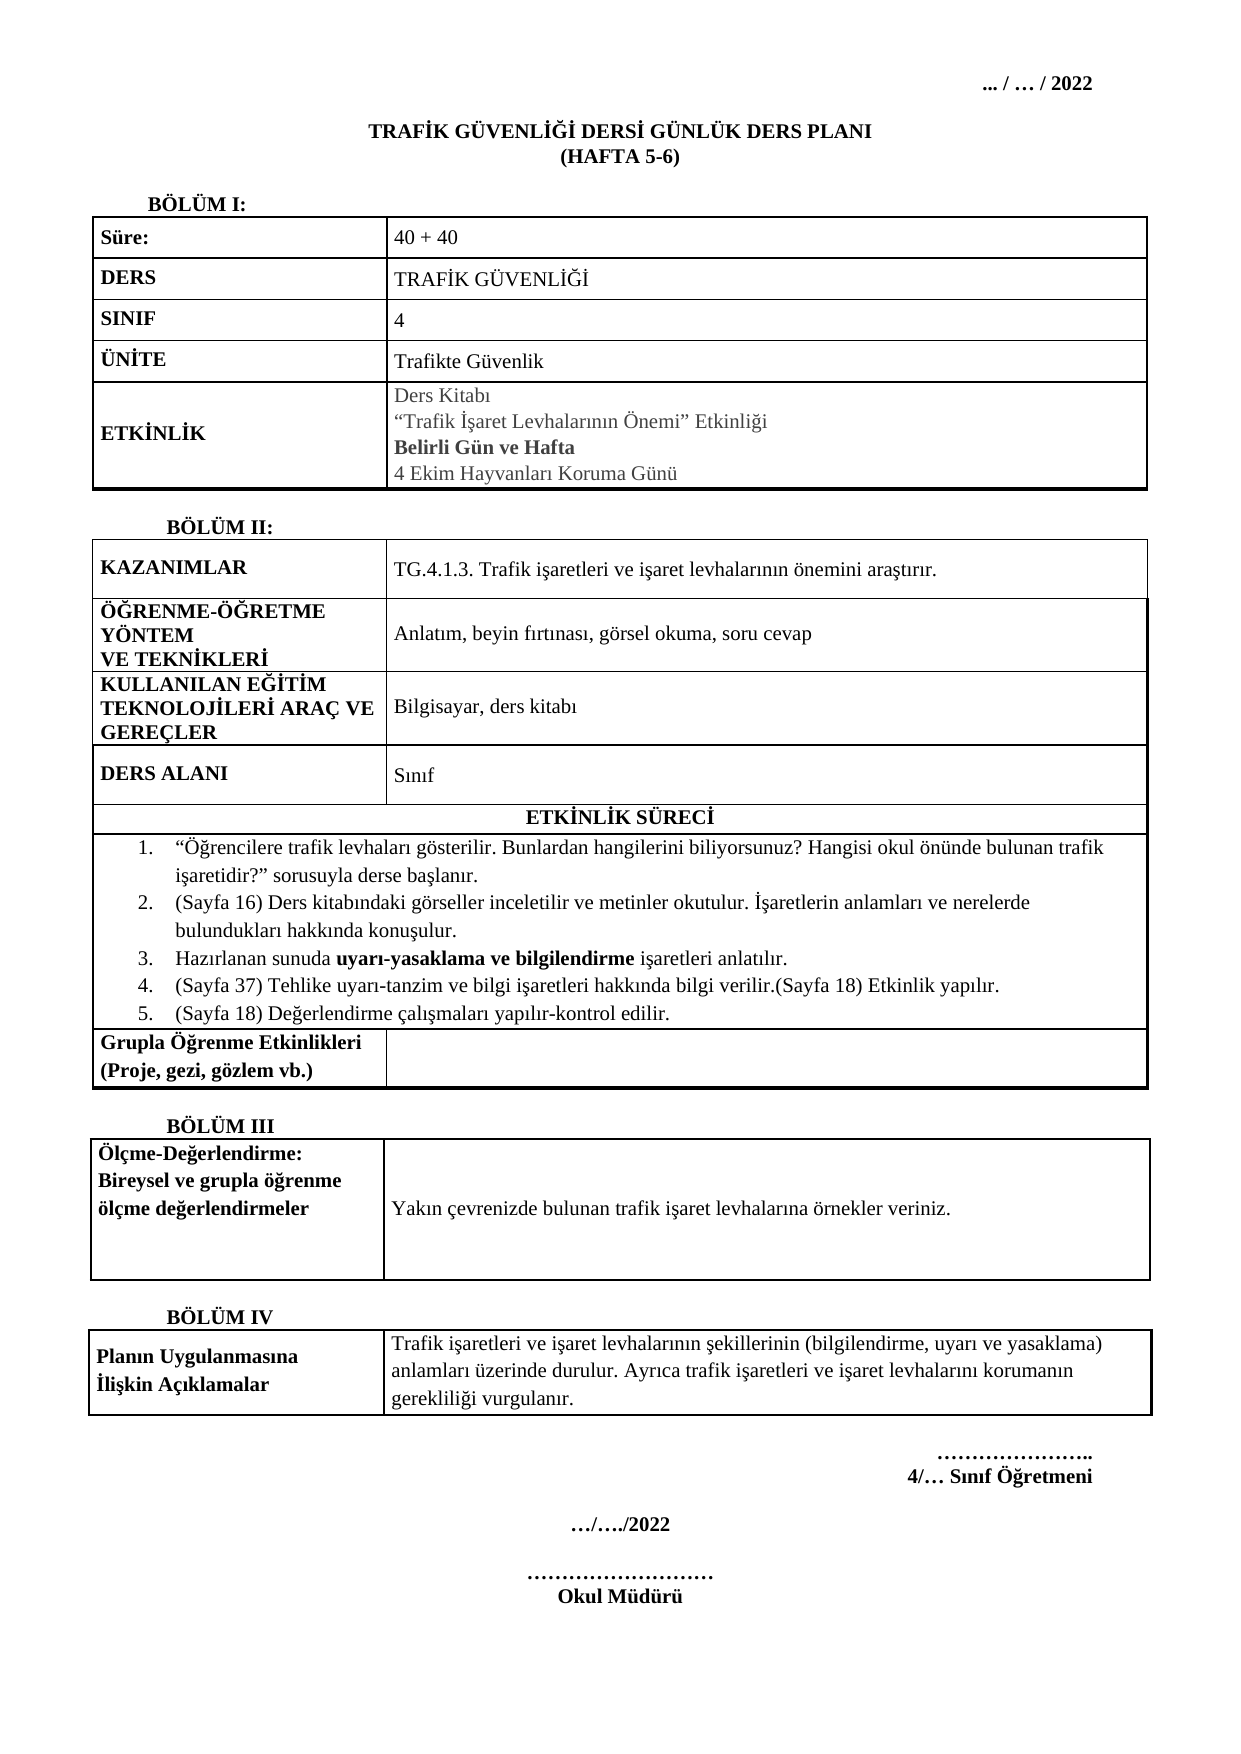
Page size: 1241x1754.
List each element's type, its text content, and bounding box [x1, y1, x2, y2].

table_cell 4 [388, 300, 1146, 340]
text TRAFİK GÜVENLİĞİ DERSİ GÜNLÜK DERS PLANI [148, 119, 1092, 143]
table_cell SINIF [94, 300, 386, 340]
table_header Ölçme-Değerlendirme: Bireysel ve grupla öğrenme ölçme değerlendirmeler [92, 1140, 383, 1278]
table_cell Bilgisayar, ders kitabı [387, 672, 1146, 744]
table_cell DERS ALANI [94, 746, 386, 804]
text BÖLÜM II: [148, 515, 1092, 539]
text BÖLÜM I: [148, 192, 1092, 216]
table_cell DERS [94, 259, 386, 298]
subtitle BÖLÜM III [148, 1114, 1092, 1138]
text (HAFTA 5-6) [148, 143, 1092, 168]
text Okul Müdürü [148, 1584, 1092, 1608]
text …/…./2022 [148, 1512, 1092, 1536]
table_header Planın Uygulanmasına İlişkin Açıklamalar [90, 1331, 383, 1413]
table_header Yakın çevrenizde bulunan trafik işaret levhalarına örnekler veriniz. [385, 1140, 1149, 1278]
table_cell “Öğrencilere trafik levhaları gösterilir. Bunlardan hangilerini biliyorsunuz? Hangisi okul önünde bulunan trafik işaretidir?” sorusuyla derse başlanır. (Sayfa 16) Ders kitabındaki görseller inceletilir ve metinler okutulur. İşaretlerin anlamları ve nerelerde bulundukları hakkında konuşulur. Hazırlanan sunuda uyarı-yasaklama ve bilgilendirme işaretleri anlatılır. (Sayfa 37) Tehlike uyarı-tanzim ve bilgi işaretleri hakkında bilgi verilir.(Sayfa 18) Etkinlik yapılır. (Sayfa 18) Değerlendirme çalışmaları yapılır-kontrol edilir. [94, 835, 1146, 1028]
table_header KAZANIMLAR [93, 540, 386, 598]
table_header Süre: [94, 218, 386, 257]
table_cell ÖĞRENME-ÖĞRETME YÖNTEM VE TEKNİKLERİ [93, 599, 386, 671]
table_cell TRAFİK GÜVENLİĞİ [388, 259, 1146, 298]
table_cell ETKİNLİK SÜRECİ [94, 805, 1146, 833]
text ……………………… [148, 1560, 1092, 1584]
table_header TG.4.1.3. Trafik işaretleri ve işaret levhalarının önemini araştırır. [387, 540, 1147, 598]
table_cell Ders Kitabı “Trafik İşaret Levhalarının Önemi” Etkinliği Belirli Gün ve Hafta 4 Ekim Hayvanları Koruma Günü [388, 383, 1146, 486]
subtitle BÖLÜM IV [148, 1304, 1092, 1329]
table_header Trafik işaretleri ve işaret levhalarının şekillerinin (bilgilendirme, uyarı ve yasaklama) anlamları üzerinde durulur. Ayrıca trafik işaretleri ve işaret levhalarını korumanın gerekliliği vurgulanır. [385, 1331, 1150, 1413]
table_cell ÜNİTE [94, 341, 386, 381]
text ... / … / 2022 [148, 71, 1092, 95]
table_cell Grupla Öğrenme Etkinlikleri (Proje, gezi, gözlem vb.) [94, 1030, 386, 1086]
text 4/… Sınıf Öğretmeni [148, 1464, 1092, 1488]
table_cell Anlatım, beyin fırtınası, görsel okuma, soru cevap [387, 599, 1146, 671]
table_cell ETKİNLİK [94, 383, 386, 486]
table_cell Sınıf [387, 746, 1146, 804]
table_cell KULLANILAN EĞİTİM TEKNOLOJİLERİ ARAÇ VE GEREÇLER [93, 672, 386, 744]
text ………………….. [148, 1440, 1092, 1464]
table_header 40 + 40 [388, 218, 1146, 257]
table_cell Trafikte Güvenlik [388, 341, 1146, 381]
table_cell [387, 1030, 1146, 1086]
